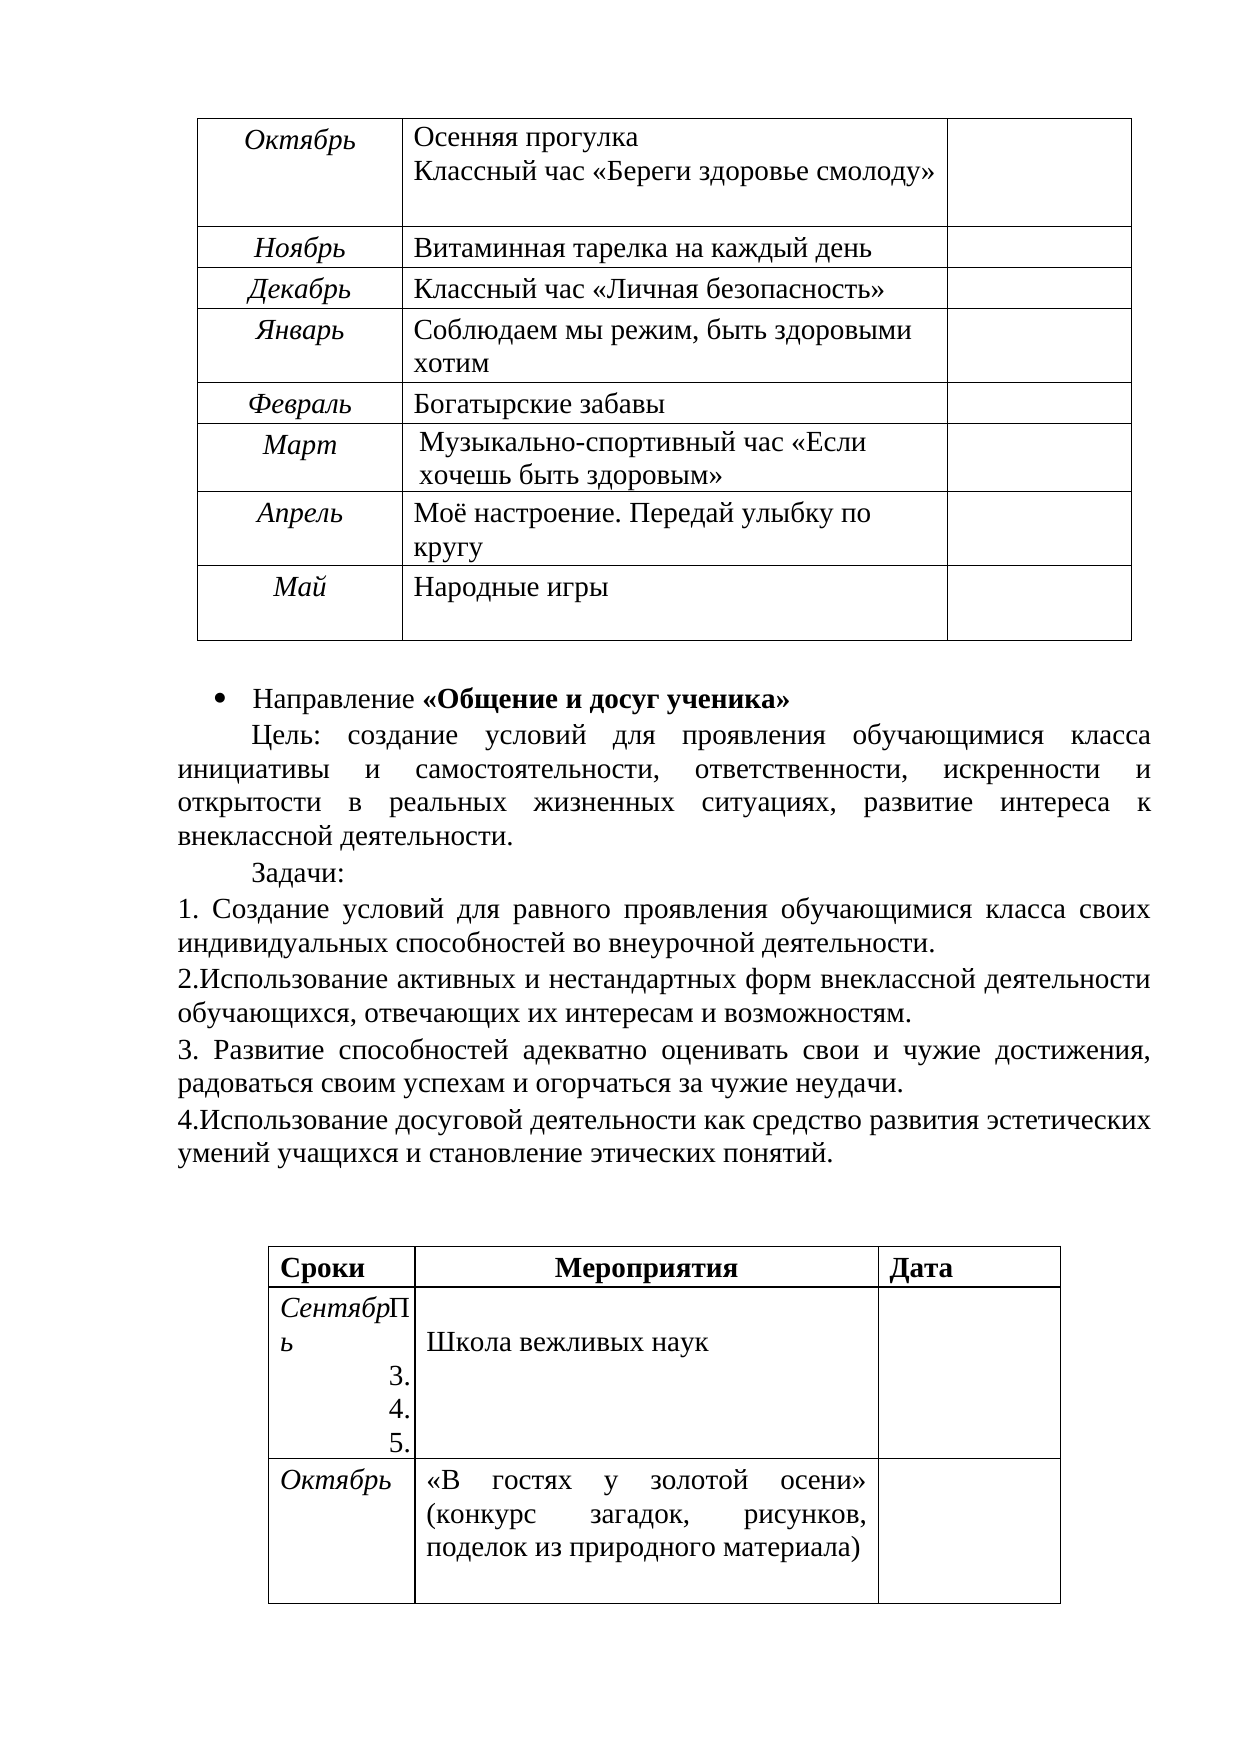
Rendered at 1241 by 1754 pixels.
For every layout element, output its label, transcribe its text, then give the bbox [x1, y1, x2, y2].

table_cell Май [198, 566, 402, 640]
table_cell Февраль [198, 383, 402, 423]
table_cell [879, 1459, 1060, 1603]
table_cell Октябрь [198, 119, 402, 226]
table_cell [948, 383, 1131, 423]
table_header Дата [879, 1247, 1060, 1286]
table_header Сроки [269, 1247, 414, 1286]
table_cell [948, 119, 1131, 226]
table_cell Витаминная тарелка на каждый день [403, 227, 947, 267]
text 2.Использование активных и нестандартных форм внеклассной деятельности обучающихся, отвечающих их интересам и возможностям. [177, 962, 1152, 1029]
table_cell Октябрь [269, 1459, 414, 1603]
text Цель: создание условий для проявления обучающимися класса инициативы и самостоятельности, ответственности, искренности и открытости в реальных жизненных ситуациях, развитие интереса к внеклассной деятельности. [177, 717, 1152, 852]
table_cell Апрель [198, 492, 402, 565]
table_cell Сентябрь [269, 1288, 414, 1458]
table_cell Март [198, 424, 402, 491]
table_cell [948, 227, 1131, 267]
table_cell Декабрь [198, 268, 402, 308]
table_cell «В гостях у золотой осени» (конкурс загадок, рисунков, поделок из природного материала) [416, 1459, 878, 1603]
table_cell Музыкально-спортивный час «Если хочешь быть здоровым» [403, 424, 947, 491]
table_cell [948, 424, 1131, 491]
table_cell [948, 492, 1131, 565]
table_header Мероприятия [416, 1247, 878, 1286]
table_cell Моё настроение. Передай улыбку по кругу [403, 492, 947, 565]
text 3. Развитие способностей адекватно оценивать свои и чужие достижения, радоваться своим успехам и огорчаться за чужие неудачи. [177, 1032, 1152, 1099]
table_cell [948, 268, 1131, 308]
text Задачи: [177, 855, 1152, 888]
list Направление «Общение и досуг ученика» [215, 681, 1152, 714]
table_cell [948, 309, 1131, 382]
table_cell Классный час «Личная безопасность» [403, 268, 947, 308]
text 4.Использование досуговой деятельности как средство развития эстетических умений учащихся и становление этических понятий. [177, 1102, 1152, 1169]
table_cell Осенняя прогулка Классный час «Береги здоровье смолоду» [403, 119, 947, 226]
table_cell [879, 1288, 1060, 1458]
table_cell Богатырские забавы [403, 383, 947, 423]
table_cell [948, 566, 1131, 640]
table_cell Народные игры [403, 566, 947, 640]
table_cell Январь [198, 309, 402, 382]
table_cell Ноябрь [198, 227, 402, 267]
text 1. Создание условий для равного проявления обучающимися класса своих индивидуальных способностей во внеурочной деятельности. [177, 891, 1152, 958]
table_cell Соблюдаем мы режим, быть здоровыми хотим [403, 309, 947, 382]
table_cell П Школа вежливых наук 3. 4. 5. [416, 1288, 878, 1458]
